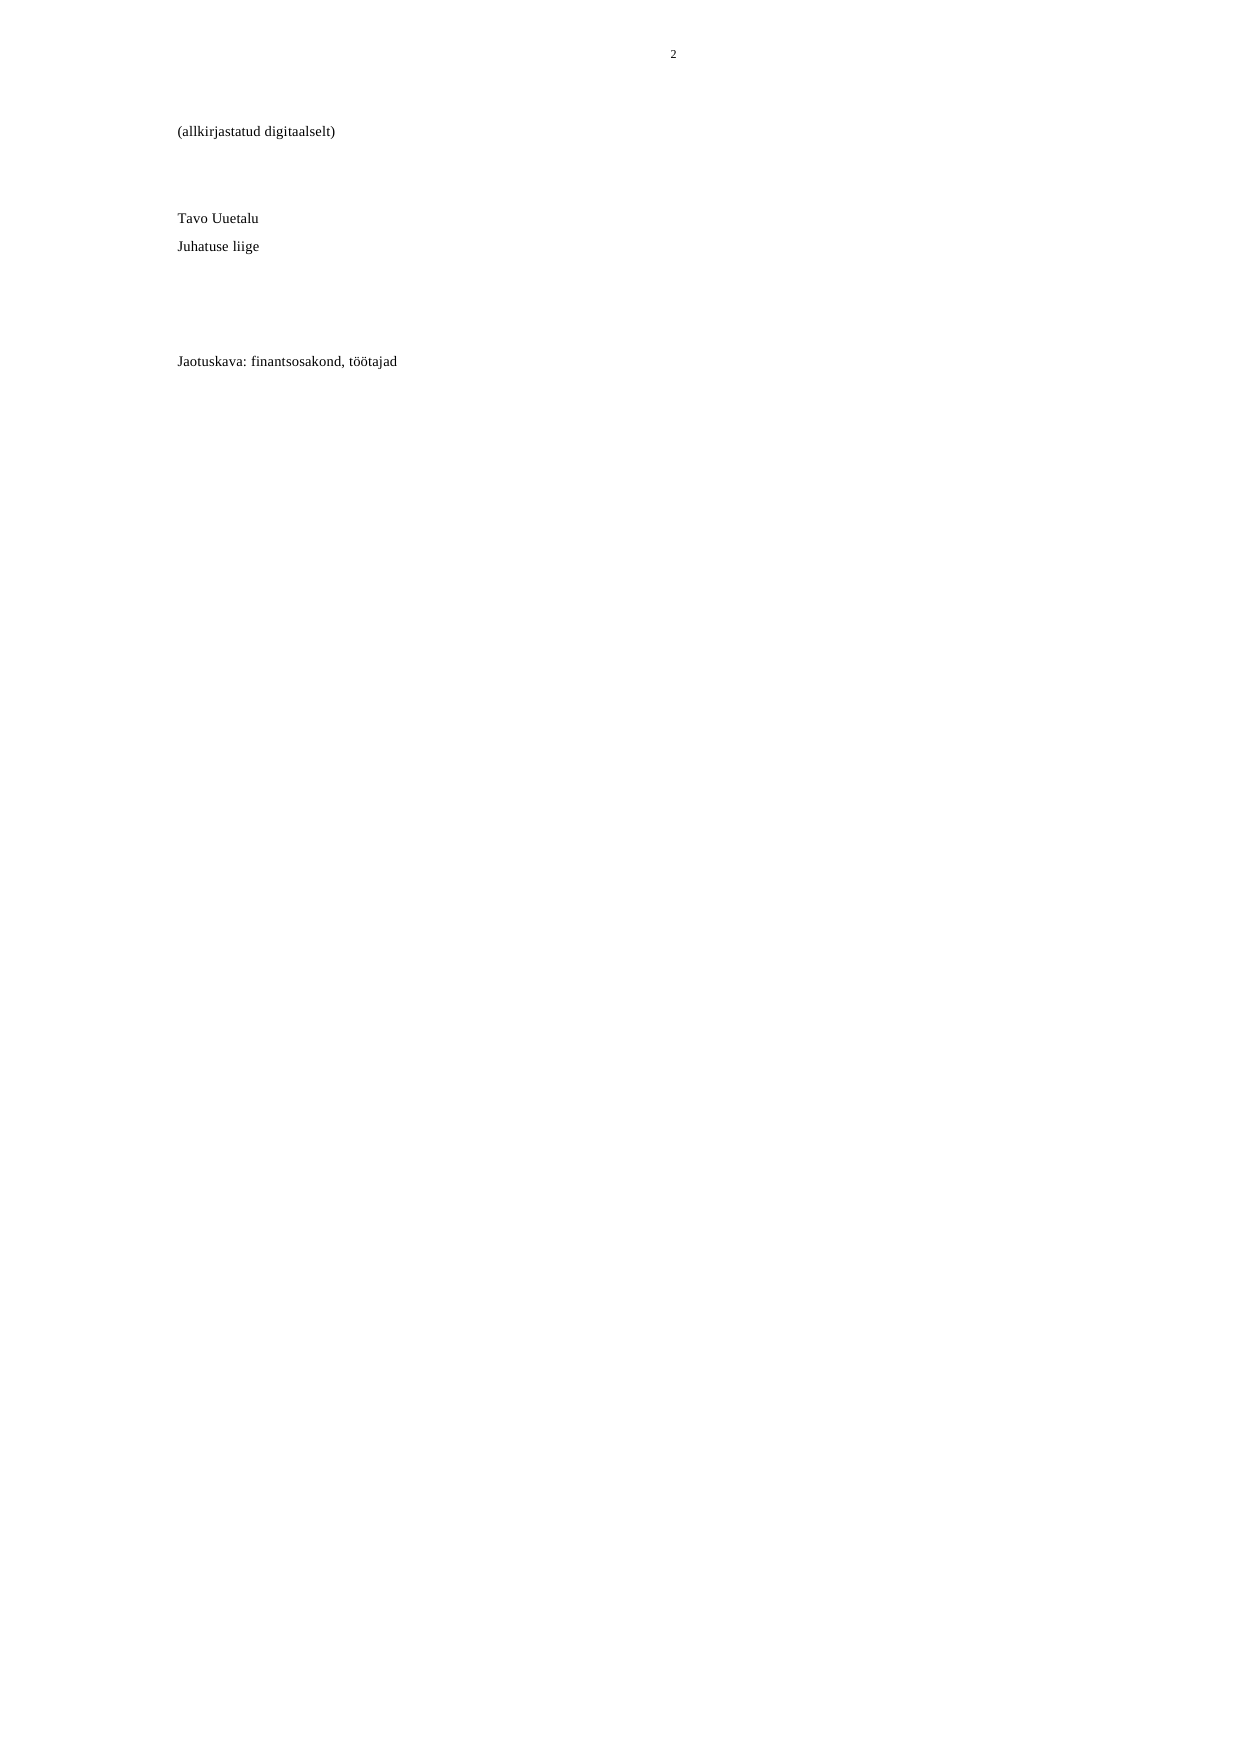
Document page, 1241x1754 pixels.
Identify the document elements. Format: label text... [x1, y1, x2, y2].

text Tavo Uuetalu [177, 209, 1169, 238]
text Juhatuse liige [177, 238, 1169, 267]
text Jaotuskava: finantsosakond, töötajad [177, 353, 1169, 382]
